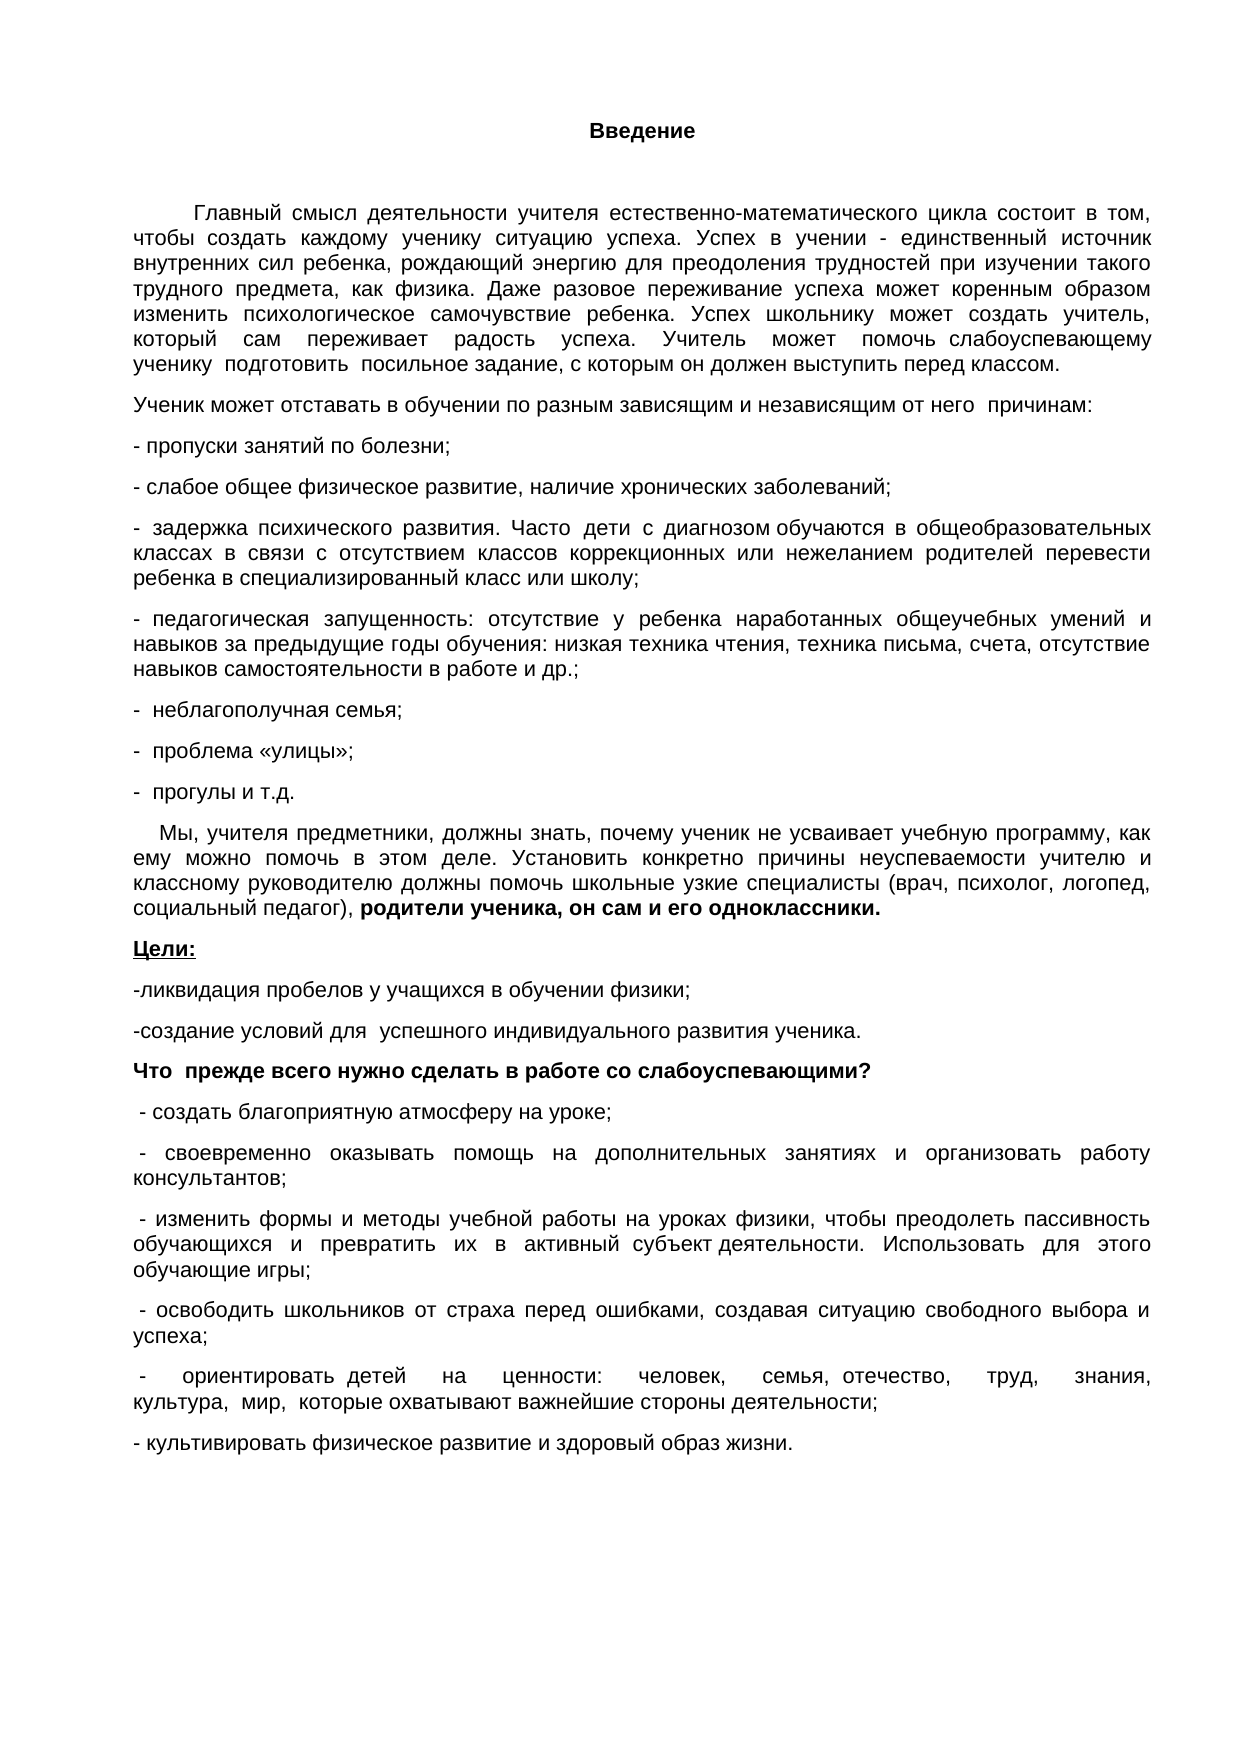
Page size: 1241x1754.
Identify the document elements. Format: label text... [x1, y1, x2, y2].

text - пропуски занятий по болезни; [133, 433, 1152, 458]
text - прогулы и т.д. [133, 778, 1152, 804]
text -создание условий для успешного индивидуального развития ученика. [133, 1017, 1152, 1043]
text - задержка психического развития. Часто дети с диагнозом обучаются в общеобразовательных классах в связи с отсутствием классов коррекционных или нежеланием родителей перевести ребенка в специализированный класс или школу; [133, 514, 1152, 590]
text - своевременно оказывать помощь на дополнительных занятиях и организовать работу консультантов; [133, 1140, 1152, 1190]
text - неблагополучная семья; [133, 697, 1152, 722]
text - изменить формы и методы учебной работы на уроках физики, чтобы преодолеть пассивность обучающихся и превратить их в активный субъект деятельности. Использовать для этого обучающие игры; [133, 1206, 1152, 1282]
text Мы, учителя предметники, должны знать, почему ученик не усваивает учебную программу, как ему можно помочь в этом деле. Установить конкретно причины неуспеваемости учителю и классному руководителю должны помочь школьные узкие специалисты (врач, психолог, логопед, социальный педагог), родители ученика, он сам и его одноклассники. [133, 819, 1152, 920]
text - педагогическая запущенность: отсутствие у ребенка наработанных общеучебных умений и навыков за предыдущие годы обучения: низкая техника чтения, техника письма, счета, отсутствие навыков самостоятельности в работе и др.; [133, 606, 1152, 681]
text - освободить школьников от страха перед ошибками, создавая ситуацию свободного выбора и успеха; [133, 1297, 1152, 1348]
text Цели: [133, 936, 1152, 961]
text Главный смысл деятельности учителя естественно-математического цикла состоит в том, чтобы создать каждому ученику ситуацию успеха. Успех в учении - единственный источник внутренних сил ребенка, рождающий энергию для преодоления трудностей при изучении такого трудного предмета, как физика. Даже разовое переживание успеха может коренным образом изменить психологическое самочувствие ребенка. Успех школьнику может создать учитель, который сам переживает радость успеха. Учитель может помочь слабоуспевающему ученику подготовить посильное задание, с которым он должен выступить перед классом. [133, 200, 1152, 376]
text Что прежде всего нужно сделать в работе со слабоуспевающими? [133, 1058, 1152, 1083]
text -ликвидация пробелов у учащихся в обучении физики; [133, 977, 1152, 1002]
text - проблема «улицы»; [133, 738, 1152, 763]
text Введение [133, 118, 1152, 143]
text Ученик может отставать в обучении по разным зависящим и независящим от него причинам: [133, 392, 1152, 417]
text - создать благоприятную атмосферу на уроке; [133, 1099, 1152, 1124]
text - слабое общее физическое развитие, наличие хронических заболеваний; [133, 473, 1152, 499]
text - культивировать физическое развитие и здоровый образ жизни. [133, 1429, 1152, 1454]
text - ориентировать детей на ценности: человек, семья, отечество, труд, знания, культура, мир, которые охватывают важнейшие стороны деятельности; [133, 1363, 1152, 1414]
